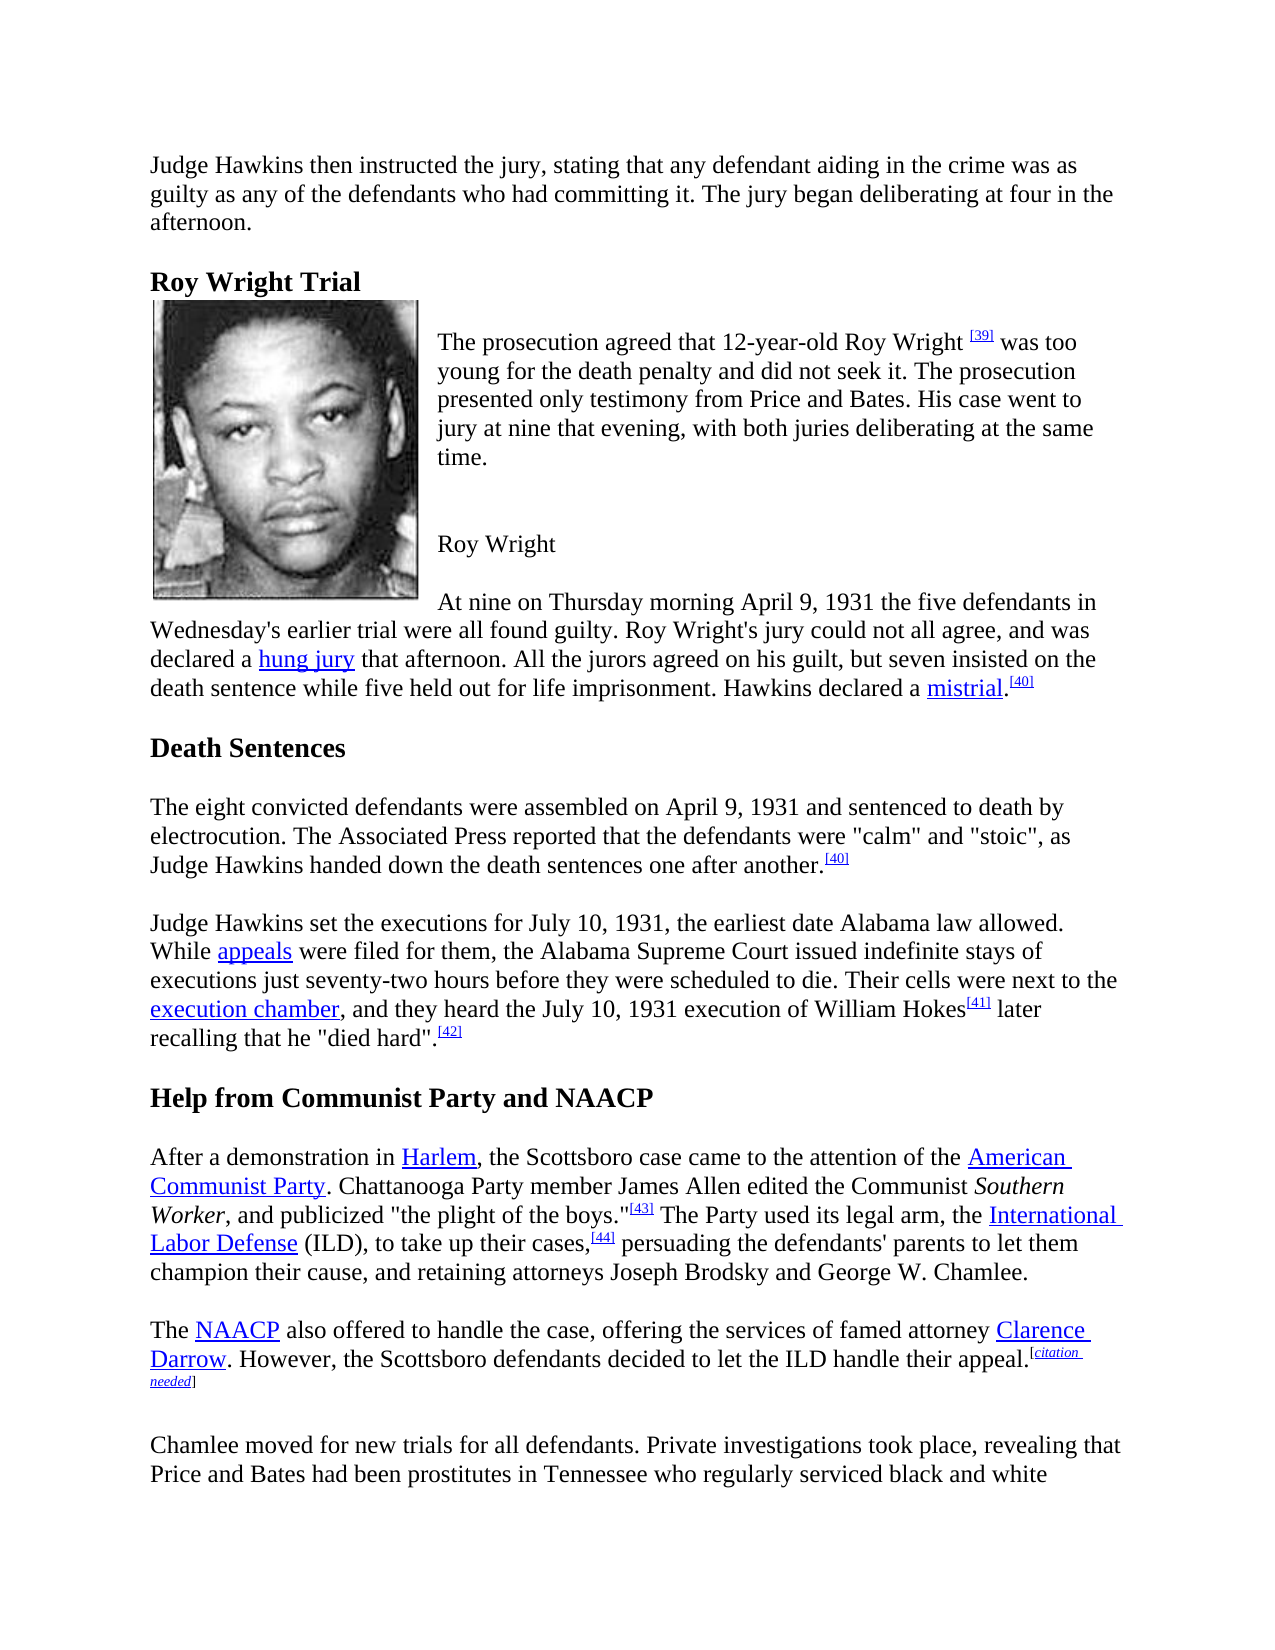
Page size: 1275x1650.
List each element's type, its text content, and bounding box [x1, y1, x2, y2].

text Roy Wright Trial [150, 265, 1125, 298]
text The prosecution agreed that 12-year-old Roy Wright [39] was too young for the death penalty and did not seek it. The prosecution presented only testimony from Price and Bates. His case went to jury at nine that evening, with both juries deliberating at the same time. [419, 327, 1125, 471]
text Judge Hawkins set the executions for July 10, 1931, the earliest date Alabama law allowed. While appeals were filed for them, the Alabama Supreme Court issued indefinite stays of executions just seventy-two hours before they were scheduled to die. Their cells were next to the execution chamber, and they heard the July 10, 1931 execution of William Hokes[41] later recalling that he "died hard".[42] [150, 908, 1125, 1051]
text At nine on Thursday morning April 9, 1931 the five defendants in Wednesday's earlier trial were all found guilty. Roy Wright's jury could not all agree, and was declared a hung jury that afternoon. All the jurors agreed on his guilt, but seven insisted on the death sentence while five held out for life imprisonment. Hawkins declared a mistrial.[40] [150, 587, 1125, 702]
text Roy Wright [419, 529, 1125, 557]
text The NAACP also offered to handle the case, offering the services of famed attorney Clarence Darrow. However, the Scottsboro defendants decided to let the ILD handle their appeal.[citation needed] [150, 1315, 1125, 1401]
text Judge Hawkins then instructed the jury, stating that any defendant aiding in the crime was as guilty as any of the defendants who had committing it. The jury began deliberating at four in the afternoon. [150, 150, 1125, 236]
text Death Sentences [150, 731, 1125, 763]
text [150, 1431, 1125, 1488]
text After a demonstration in Harlem, the Scottsboro case came to the attention of the American Communist Party. Chattanooga Party member James Allen edited the Communist Southern Worker, and publicized "the plight of the boys."[43] The Party used its legal arm, the International Labor Defense (ILD), to take up their cases,[44] persuading the defendants' parents to let them champion their cause, and retaining attorneys Joseph Brodsky and George W. Chamlee. [150, 1142, 1125, 1286]
text Help from Communist Party and NAACP [150, 1081, 1125, 1113]
picture [153, 300, 419, 602]
text The eight convicted defendants were assembled on April 9, 1931 and sentenced to death by electrocution. The Associated Press reported that the defendants were "calm" and "stoic", as Judge Hawkins handed down the death sentences one after another.[40] [150, 792, 1125, 878]
